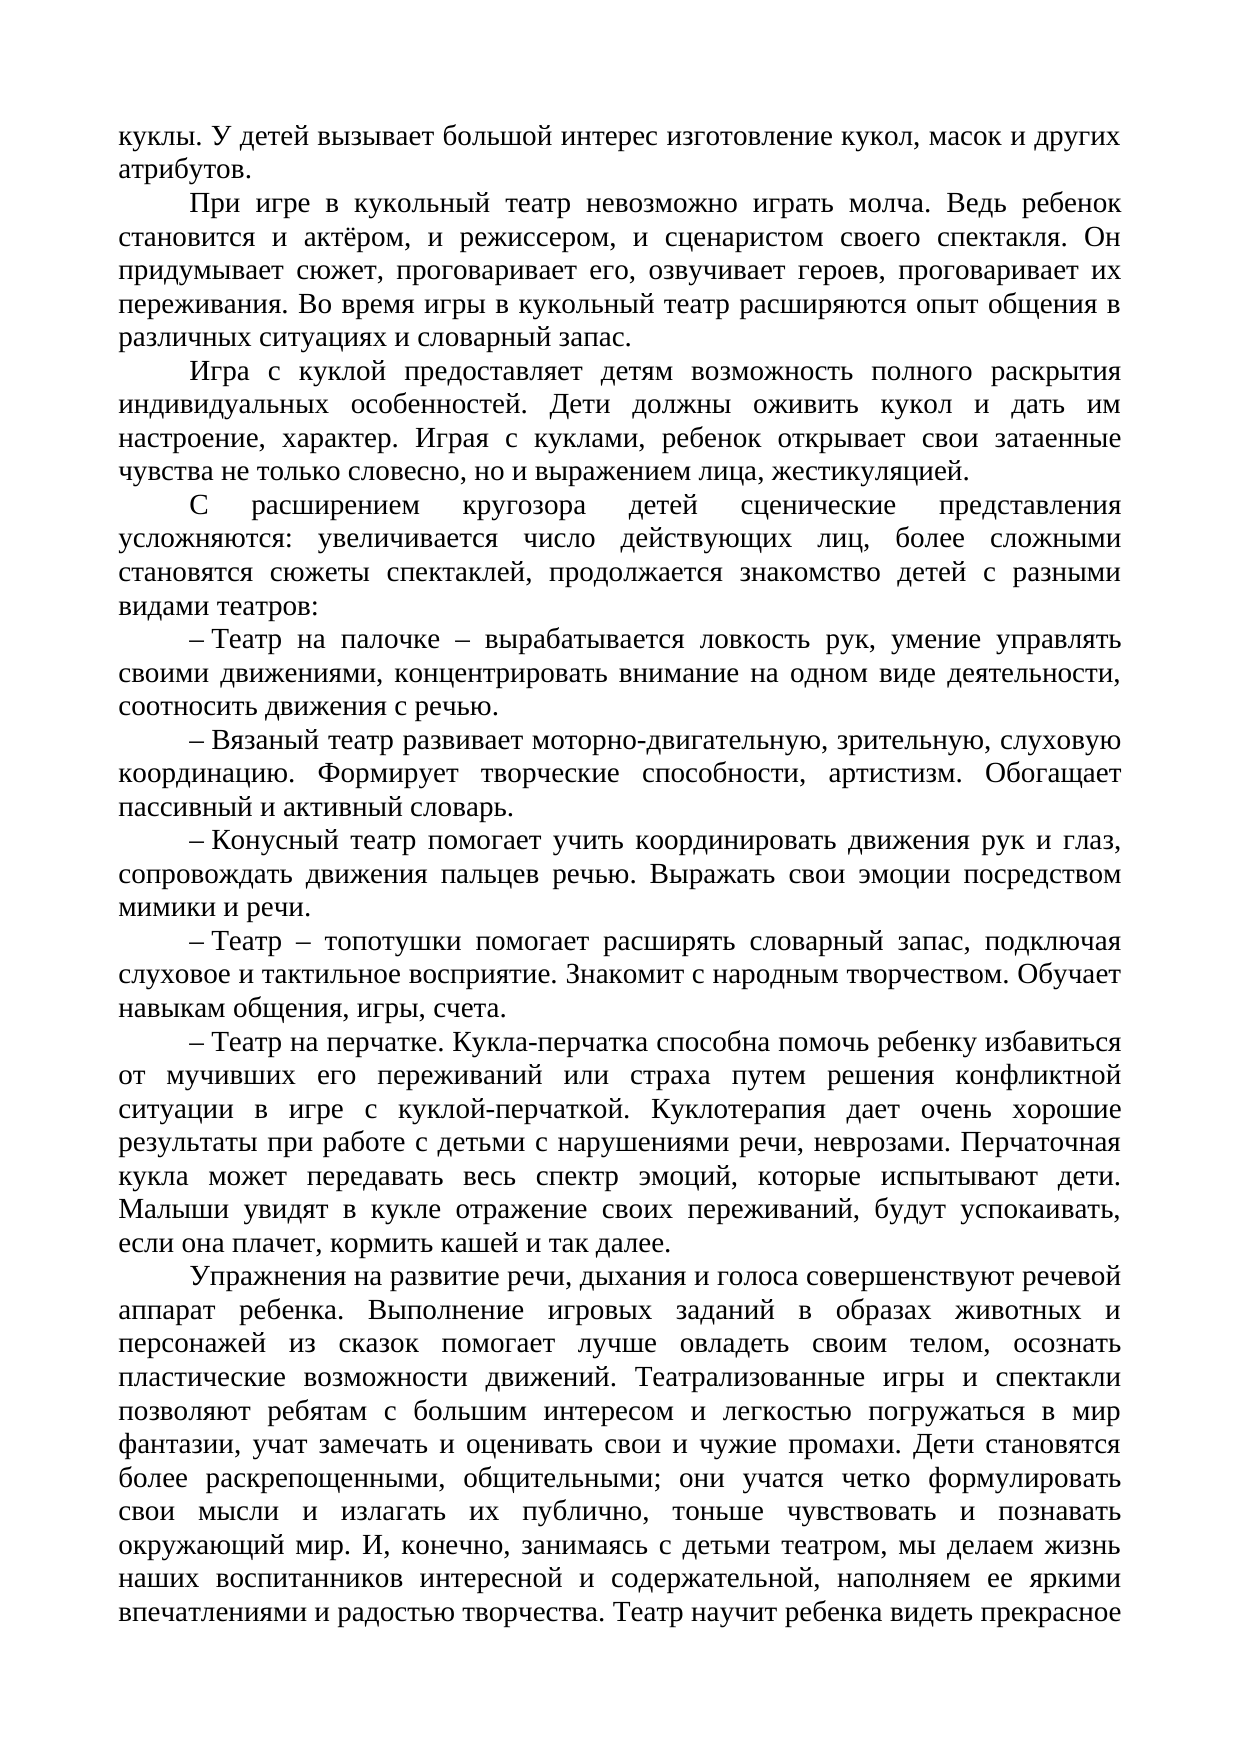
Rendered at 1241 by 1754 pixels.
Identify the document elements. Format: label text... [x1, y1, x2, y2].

text – Конусный театр помогает учить координировать движения рук и глаз, сопровождать движения пальцев речью. Выражать свои эмоции посредством мимики и речи. [118, 822, 1122, 923]
text – Театр на палочке – вырабатывается ловкость рук, умение управлять своими движениями, концентрировать внимание на одном виде деятельности, соотносить движения с речью. [118, 621, 1122, 722]
text С расширением кругозора детей сценические представления усложняются: увеличивается число действующих лиц, более сложными становятся сюжеты спектаклей, продолжается знакомство детей с разными видами театров: [118, 487, 1122, 621]
text – Вязаный театр развивает моторно-двигательную, зрительную, слуховую координацию. Формирует творческие способности, артистизм. Обогащает пассивный и активный словарь. [118, 722, 1122, 822]
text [118, 1258, 1122, 1627]
text – Театр на перчатке. Кукла-перчатка способна помочь ребенку избавиться от мучивших его переживаний или страха путем решения конфликтной ситуации в игре с куклой-перчаткой. Куклотерапия дает очень хорошие результаты при работе с детьми с нарушениями речи, неврозами. Перчаточная кукла может передавать весь спектр эмоций, которые испытывают дети. Малыши увидят в кукле отражение своих переживаний, будут успокаивать, если она плачет, кормить кашей и так далее. [118, 1024, 1122, 1258]
text При игре в кукольный театр невозможно играть молча. Ведь ребенок становится и актёром, и режиссером, и сценаристом своего спектакля. Он придумывает сюжет, проговаривает его, озвучивает героев, проговаривает их переживания. Во время игры в кукольный театр расширяются опыт общения в различных ситуациях и словарный запас. [118, 185, 1122, 353]
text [118, 118, 1122, 185]
text Игра с куклой предоставляет детям возможность полного раскрытия индивидуальных особенностей. Дети должны оживить кукол и дать им настроение, характер. Играя с куклами, ребенок открывает свои затаенные чувства не только словесно, но и выражением лица, жестикуляцией. [118, 353, 1122, 487]
text – Театр – топотушки помогает расширять словарный запас, подключая слуховое и тактильное восприятие. Знакомит с народным творчеством. Обучает навыкам общения, игры, счета. [118, 923, 1122, 1024]
